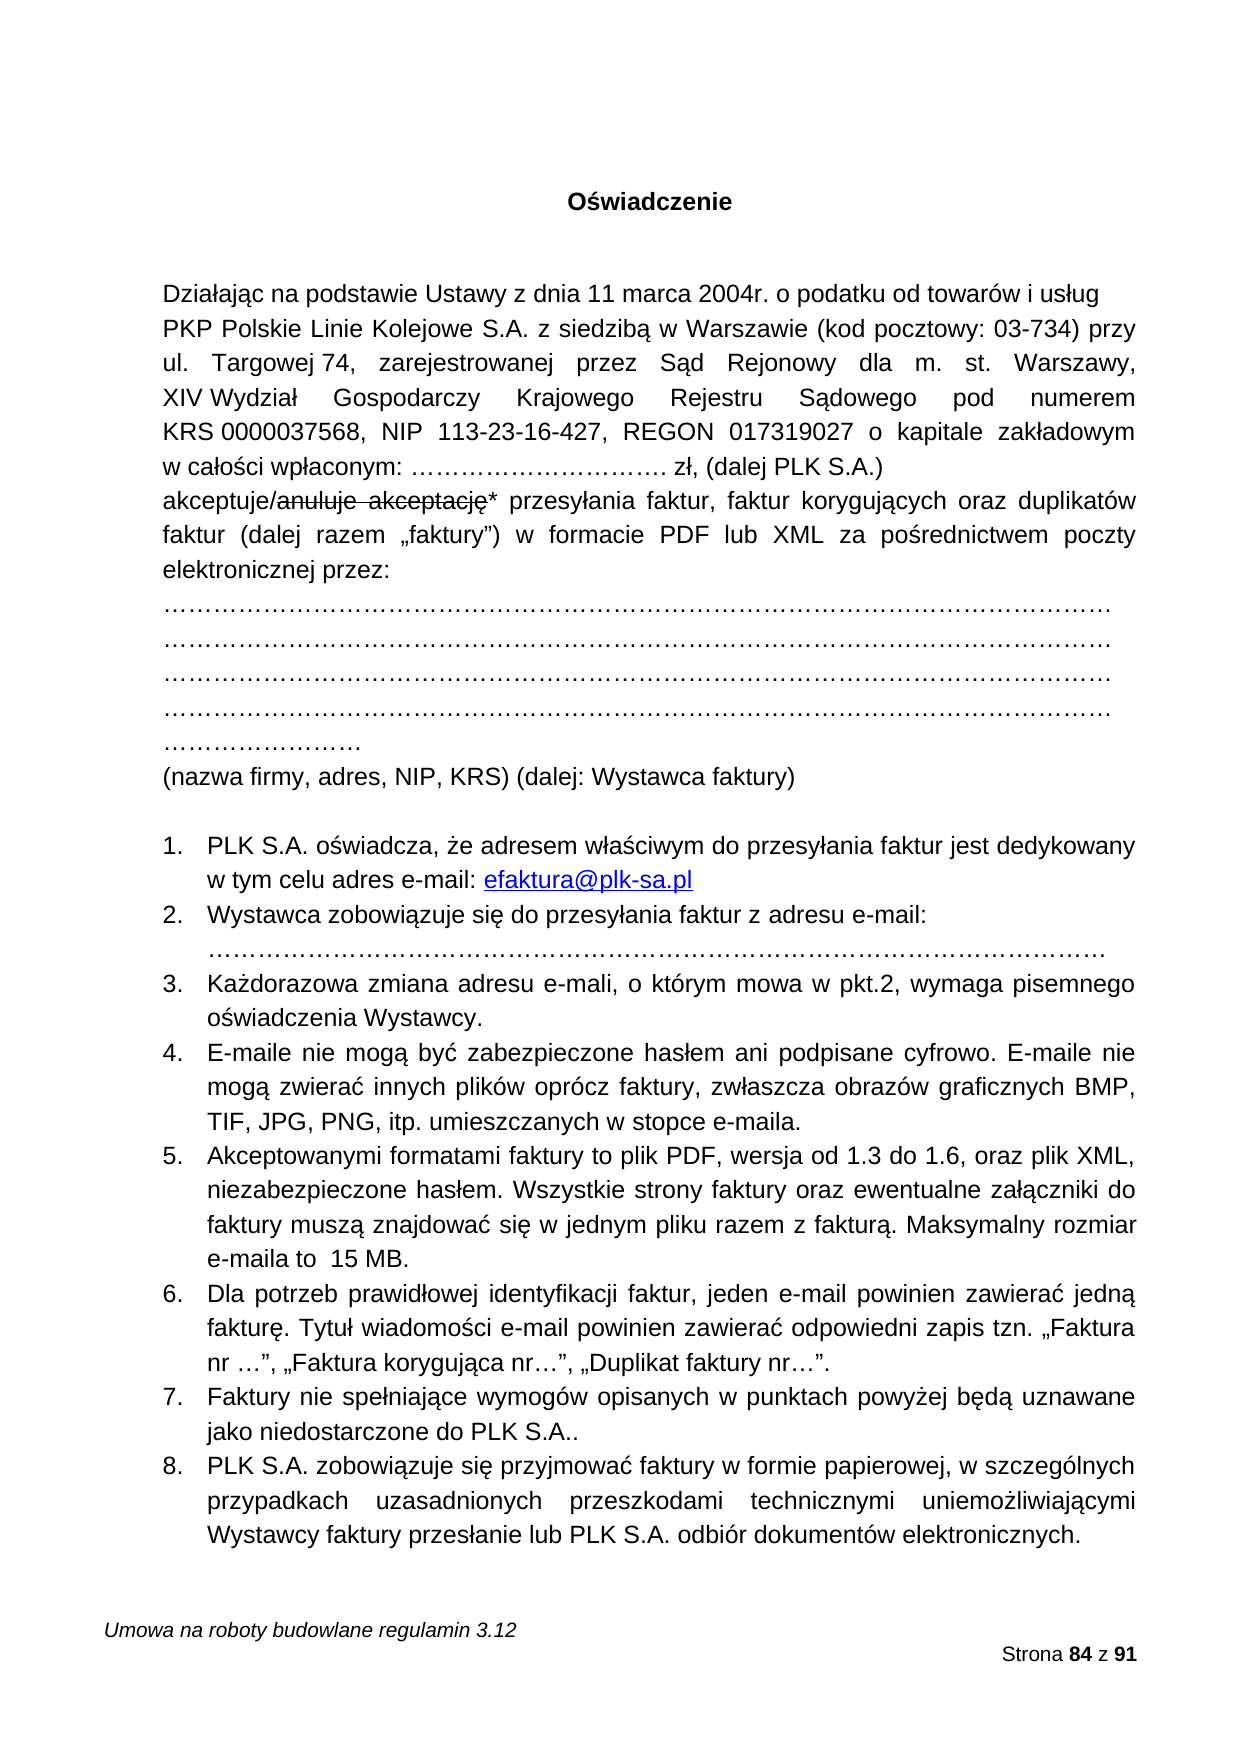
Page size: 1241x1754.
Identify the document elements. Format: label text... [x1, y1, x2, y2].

text ……………………………………………………………………………………………… [162, 934, 1137, 963]
list E-maile nie mogą być zabezpieczone hasłem ani podpisane cyfrowo. E-maile nie mogą zwierać innych plików oprócz faktury, zwłaszcza obrazów graficznych BMP, TIF, JPG, PNG, itp. umieszczanych w stopce e-maila. [162, 1038, 1137, 1135]
list Dla potrzeb prawidłowej identyfikacji faktur, jeden e-mail powinien zawierać jedną fakturę. Tytuł wiadomości e-mail powinien zawierać odpowiedni zapis tzn. „Faktura nr …”, „Faktura korygująca nr…”, „Duplikat faktury nr…”. [162, 1279, 1137, 1377]
text (nazwa firmy, adres, NIP, KRS) (dalej: Wystawca faktury) [162, 762, 1137, 791]
list PLK S.A. oświadcza, że adresem właściwym do przesyłania faktur jest dedykowany w tym celu adres e-mail: efaktura@plk-sa.pl [162, 831, 1137, 894]
text akceptuje/anuluje akceptację* przesyłania faktur, faktur korygujących oraz duplikatów faktur (dalej razem „faktury”) w formacie PDF lub XML za pośrednictwem poczty elektronicznej przez: [162, 486, 1137, 584]
list Faktury nie spełniające wymogów opisanych w punktach powyżej będą uznawane jako niedostarczone do PLK S.A.. [162, 1382, 1137, 1446]
text PKP Polskie Linie Kolejowe S.A. z siedzibą w Warszawie (kod pocztowy: 03-734) przy ul. Targowej 74, zarejestrowanej przez Sąd Rejonowy dla m. st. Warszawy, XIV Wydział Gospodarczy Krajowego Rejestru Sądowego pod numerem KRS 0000037568, NIP 113-23-16-427, REGON 017319027 o kapitale zakładowym w całości wpłaconym: …………………………. zł, (dalej PLK S.A.) [162, 313, 1137, 480]
list Wystawca zobowiązuje się do przesyłania faktur z adresu e-mail: [162, 900, 1137, 928]
list Każdorazowa zmiana adresu e-mali, o którym mowa w pkt.2, wymaga pisemnego oświadczenia Wystawcy. [162, 969, 1137, 1032]
list Akceptowanymi formatami faktury to plik PDF, wersja od 1.3 do 1.6, oraz plik XML, niezabezpieczone hasłem. Wszystkie strony faktury oraz ewentualne załączniki do faktury muszą znajdować się w jednym pliku razem z fakturą. Maksymalny rozmiar e-maila to 15 MB. [162, 1141, 1137, 1273]
list PLK S.A. zobowiązuje się przyjmować faktury w formie papierowej, w szczególnych przypadkach uzasadnionych przeszkodami technicznymi uniemożliwiającymi Wystawcy faktury przesłanie lub PLK S.A. odbiór dokumentów elektronicznych. [162, 1451, 1137, 1549]
text Oświadczenie [162, 187, 1137, 216]
text Działając na podstawie Ustawy z dnia 11 marca 2004r. o podatku od towarów i usług [162, 279, 1137, 308]
text ………………………………………………………………………………………………………………………………………………………………………………………………………………………………………………………………………………………………………………………………………………………………………………………………………………………………………… [162, 589, 1137, 756]
